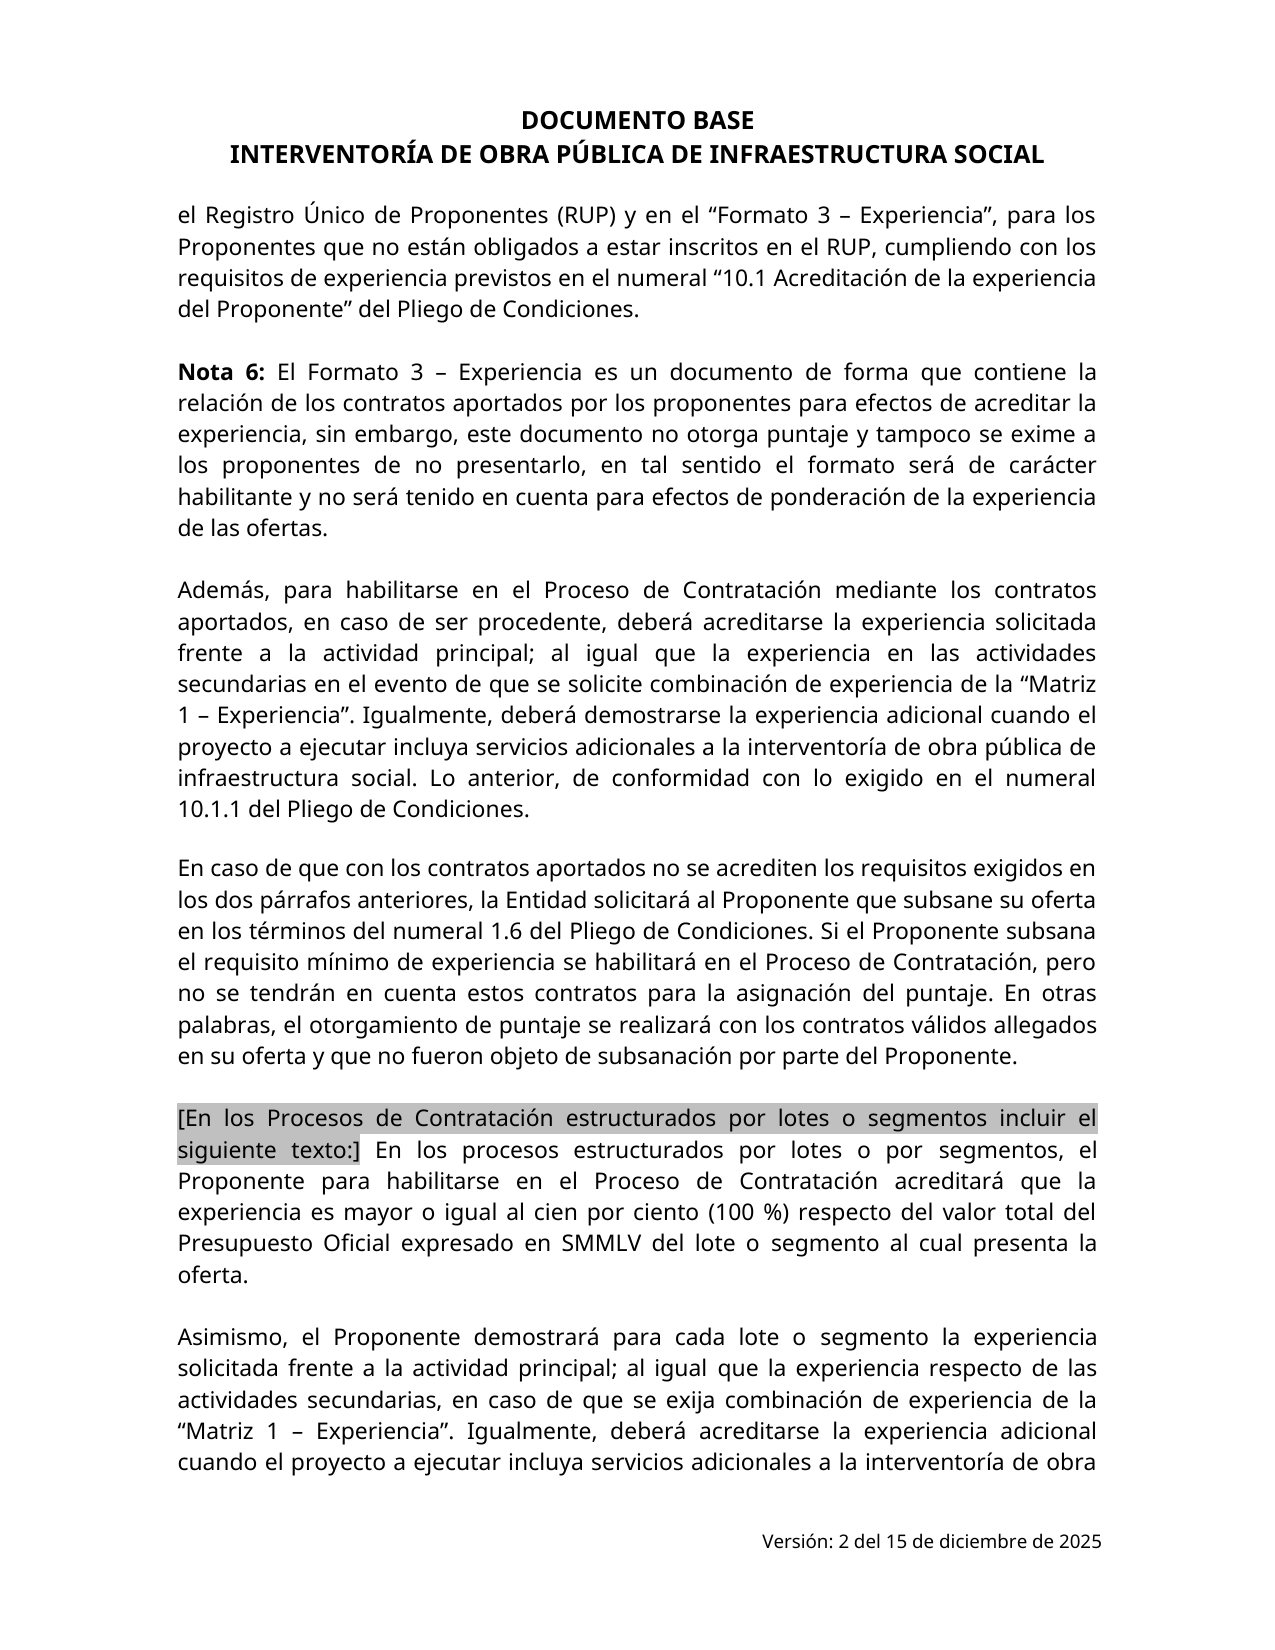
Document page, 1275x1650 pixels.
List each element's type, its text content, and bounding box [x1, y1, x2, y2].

text Además, para habilitarse en el Proceso de Contratación mediante los contratos aportados, en caso de ser procedente, deberá acreditarse la experiencia solicitada frente a la actividad principal; al igual que la experiencia en las actividades secundarias en el evento de que se solicite combinación de experiencia de la “Matriz 1 – Experiencia”. Igualmente, deberá demostrarse la experiencia adicional cuando el proyecto a ejecutar incluya servicios adicionales a la interventoría de obra pública de infraestructura social. Lo anterior, de conformidad con lo exigido en el numeral 10.1.1 del Pliego de Condiciones. [177, 574, 1098, 824]
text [177, 1321, 1098, 1477]
text En caso de que con los contratos aportados no se acrediten los requisitos exigidos en los dos párrafos anteriores, la Entidad solicitará al Proponente que subsane su oferta en los términos del numeral 1.6 del Pliego de Condiciones. Si el Proponente subsana el requisito mínimo de experiencia se habilitará en el Proceso de Contratación, pero no se tendrán en cuenta estos contratos para la asignación del puntaje. En otras palabras, el otorgamiento de puntaje se realizará con los contratos válidos allegados en su oferta y que no fueron objeto de subsanación por parte del Proponente. [177, 852, 1098, 1071]
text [177, 199, 1098, 324]
text Nota 6: El Formato 3 – Experiencia es un documento de forma que contiene la relación de los contratos aportados por los proponentes para efectos de acreditar la experiencia, sin embargo, este documento no otorga puntaje y tampoco se exime a los proponentes de no presentarlo, en tal sentido el formato será de carácter habilitante y no será tenido en cuenta para efectos de ponderación de la experiencia de las ofertas. [177, 356, 1098, 543]
text [En los Procesos de Contratación estructurados por lotes o segmentos incluir el siguiente texto:] En los procesos estructurados por lotes o por segmentos, el Proponente para habilitarse en el Proceso de Contratación acreditará que la experiencia es mayor o igual al cien por ciento (100 %) respecto del valor total del Presupuesto Oficial expresado en SMMLV del lote o segmento al cual presenta la oferta. [177, 1134, 1098, 1290]
